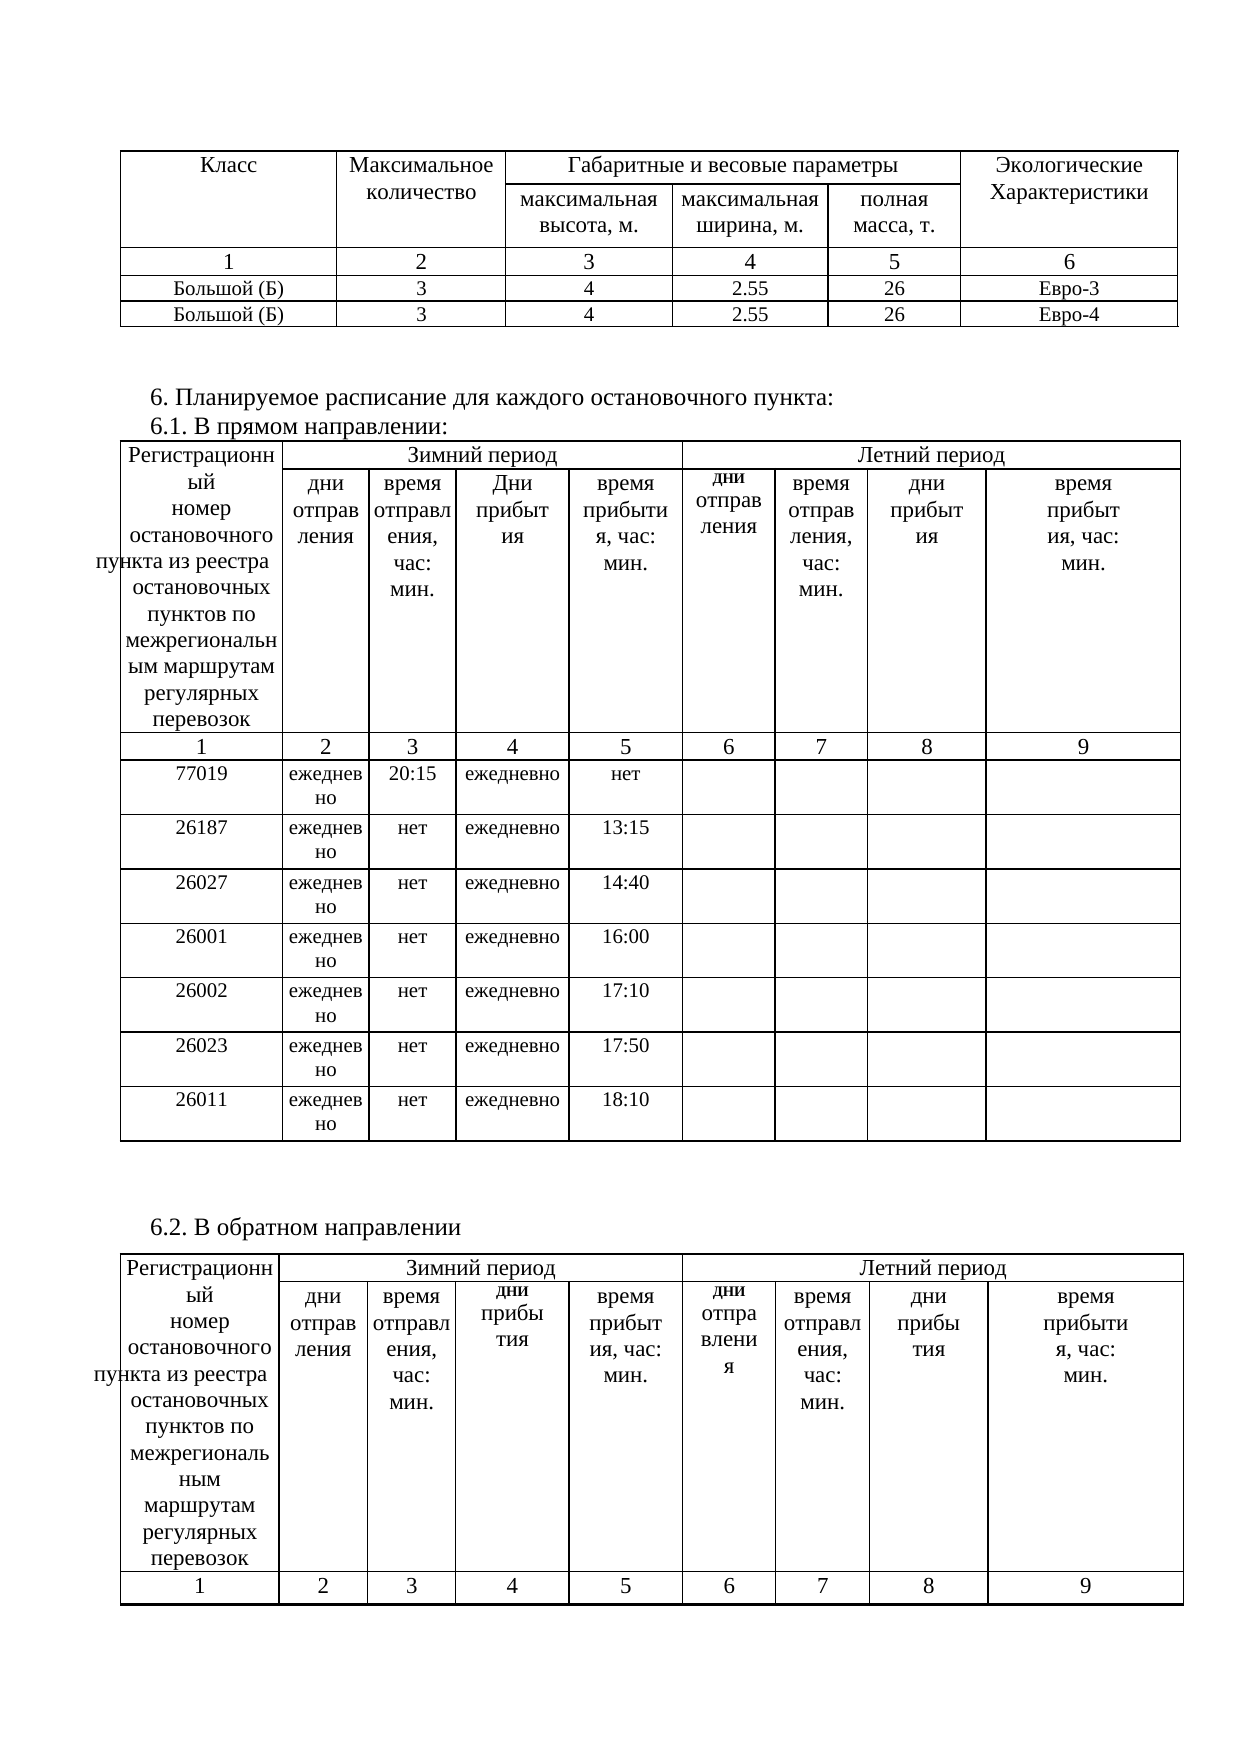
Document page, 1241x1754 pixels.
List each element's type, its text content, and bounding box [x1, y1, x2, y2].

table_cell дни прибы тия [870, 1282, 987, 1571]
table_cell нет [370, 870, 455, 922]
table_cell 3 [368, 1572, 455, 1602]
table_cell ежедневно [457, 761, 568, 814]
table_cell ежедневно [283, 815, 368, 868]
table_cell [987, 978, 1180, 1031]
table_cell 4 [456, 1572, 568, 1602]
table_cell [776, 761, 867, 814]
table_cell 9 [987, 733, 1180, 759]
table_cell Большой (Б) [121, 276, 336, 300]
text 6. Планируемое расписание для каждого остановочного пункта: [150, 382, 1090, 411]
table_cell 26001 [121, 924, 282, 977]
table_cell 26023 [121, 1033, 282, 1086]
table_cell максимальная высота, м. [506, 185, 672, 247]
table_cell [776, 924, 867, 977]
table_header Зимний период [283, 442, 682, 468]
table_cell 3 [337, 276, 505, 300]
table_cell [868, 815, 985, 868]
table_cell 77019 [121, 761, 282, 814]
table_cell 3 [370, 733, 455, 759]
table_cell 18:10 [570, 1087, 682, 1140]
table_cell нет [370, 978, 455, 1031]
table_cell 1 [121, 1572, 278, 1602]
table_cell ежедневно [283, 1087, 368, 1140]
table_cell [868, 870, 985, 922]
table_cell [776, 1033, 867, 1086]
table_cell 7 [776, 1572, 869, 1602]
table_cell 17:50 [570, 1033, 682, 1086]
table_cell ДНИ отправ ления [683, 470, 774, 731]
table_cell время отправл ения, час: мин. [370, 470, 455, 731]
table_cell ежедневно [283, 978, 368, 1031]
table_cell [868, 978, 985, 1031]
table_cell ежедневно [457, 870, 568, 922]
table_header Габаритные и весовые параметры [506, 152, 960, 183]
table_cell 26 [829, 276, 960, 300]
table_cell время прибыт ия, час: мин. [570, 1282, 682, 1571]
table_cell время прибыт ия, час: мин. [987, 470, 1180, 731]
table_cell нет [370, 1087, 455, 1140]
table_cell 4 [673, 248, 827, 274]
table_header Экологические Характеристики [961, 152, 1177, 247]
table_cell ежедневно [457, 1033, 568, 1086]
table_cell 20:15 [370, 761, 455, 814]
table_cell ДНИ прибы тия [456, 1282, 568, 1571]
table_cell [683, 1087, 774, 1140]
table_cell 6 [683, 1572, 775, 1602]
table_cell ежедневно [283, 924, 368, 977]
table_cell [868, 924, 985, 977]
table_header Класс [121, 152, 336, 247]
table_cell Евро-4 [961, 302, 1177, 326]
table_cell 26 [829, 302, 960, 326]
table_cell [868, 1087, 985, 1140]
table_cell 2 [283, 733, 368, 759]
table_header Регистрационный номер остановочного пункта из реестра остановочных пунктов по межрегиональным маршрутам регулярных перевозок [121, 1255, 278, 1571]
table_cell 16:00 [570, 924, 682, 977]
table_cell 2.55 [673, 276, 827, 300]
table_cell [987, 815, 1180, 868]
table_cell ежедневно [457, 1087, 568, 1140]
table_cell [776, 815, 867, 868]
table_cell [987, 1033, 1180, 1086]
table_cell ежедневно [457, 978, 568, 1031]
table_cell 26011 [121, 1087, 282, 1140]
table_cell [987, 1087, 1180, 1140]
table_header Летний период [683, 442, 1180, 468]
table_cell 2 [280, 1572, 367, 1602]
table_cell 3 [506, 248, 672, 274]
table_cell время отправл ения, час: мин. [368, 1282, 455, 1571]
table_header Летний период [683, 1255, 1183, 1281]
table_cell Евро-3 [961, 276, 1177, 300]
table_cell дни прибыт ия [868, 470, 985, 731]
table_cell ежедневно [283, 1033, 368, 1086]
table_cell полная масса, т. [829, 185, 960, 247]
table_cell 1 [121, 248, 336, 274]
table_cell ежедневно [283, 761, 368, 814]
table_cell [868, 1033, 985, 1086]
table_header Зимний период [280, 1255, 682, 1281]
table_cell время прибыти я, час: мин. [989, 1282, 1183, 1571]
table_cell 2.55 [673, 302, 827, 326]
table_cell 5 [570, 733, 682, 759]
table_cell время отправл ения, час: мин. [776, 1282, 869, 1571]
table_cell [683, 815, 774, 868]
table_cell [987, 870, 1180, 922]
text 6.2. В обратном направлении [150, 1212, 1090, 1240]
table_cell [683, 1033, 774, 1086]
table_cell [776, 978, 867, 1031]
table_cell 5 [829, 248, 960, 274]
table_cell 9 [989, 1572, 1183, 1602]
table_cell время прибыти я, час: мин. [570, 470, 682, 731]
table_cell Дни прибыт ия [457, 470, 568, 731]
table_cell 14:40 [570, 870, 682, 922]
table_cell 8 [868, 733, 985, 759]
table_cell 26027 [121, 870, 282, 922]
table_cell 8 [870, 1572, 987, 1602]
table_cell [683, 761, 774, 814]
table_cell 6 [961, 248, 1177, 274]
table_cell 2 [337, 248, 505, 274]
table_cell 3 [337, 302, 505, 326]
table_header Максимальное количество [337, 152, 505, 247]
table_cell нет [570, 761, 682, 814]
table_cell [683, 870, 774, 922]
table_cell [776, 1087, 867, 1140]
table_cell ежедневно [457, 815, 568, 868]
table_cell дни отправ ления [283, 470, 368, 731]
table_cell дни отправ ления [280, 1282, 367, 1571]
table_cell [987, 761, 1180, 814]
table_cell 6 [683, 733, 774, 759]
table_header Регистрационный номер остановочного пункта из реестра остановочных пунктов по межрегиональным маршрутам регулярных перевозок [121, 442, 282, 731]
table_cell нет [370, 1033, 455, 1086]
table_cell ДНИ отпра влени я [683, 1282, 775, 1571]
table_cell [868, 761, 985, 814]
table_cell 4 [506, 276, 672, 300]
table_cell нет [370, 924, 455, 977]
table_cell 26002 [121, 978, 282, 1031]
table_cell время отправ ления, час: мин. [776, 470, 867, 731]
table_cell Большой (Б) [121, 302, 336, 326]
table_cell максимальная ширина, м. [673, 185, 827, 247]
table_cell [776, 870, 867, 922]
table_cell 5 [570, 1572, 682, 1602]
table_cell [683, 924, 774, 977]
table_cell [683, 978, 774, 1031]
table_cell 4 [506, 302, 672, 326]
table_cell 4 [457, 733, 568, 759]
table_cell [987, 924, 1180, 977]
table_cell 7 [776, 733, 867, 759]
table_cell нет [370, 815, 455, 868]
table_cell 17:10 [570, 978, 682, 1031]
text 6.1. В прямом направлении: [150, 411, 1090, 440]
table_cell 26187 [121, 815, 282, 868]
table_cell 1 [121, 733, 282, 759]
table_cell ежедневно [457, 924, 568, 977]
table_cell 13:15 [570, 815, 682, 868]
table_cell ежедневно [283, 870, 368, 922]
